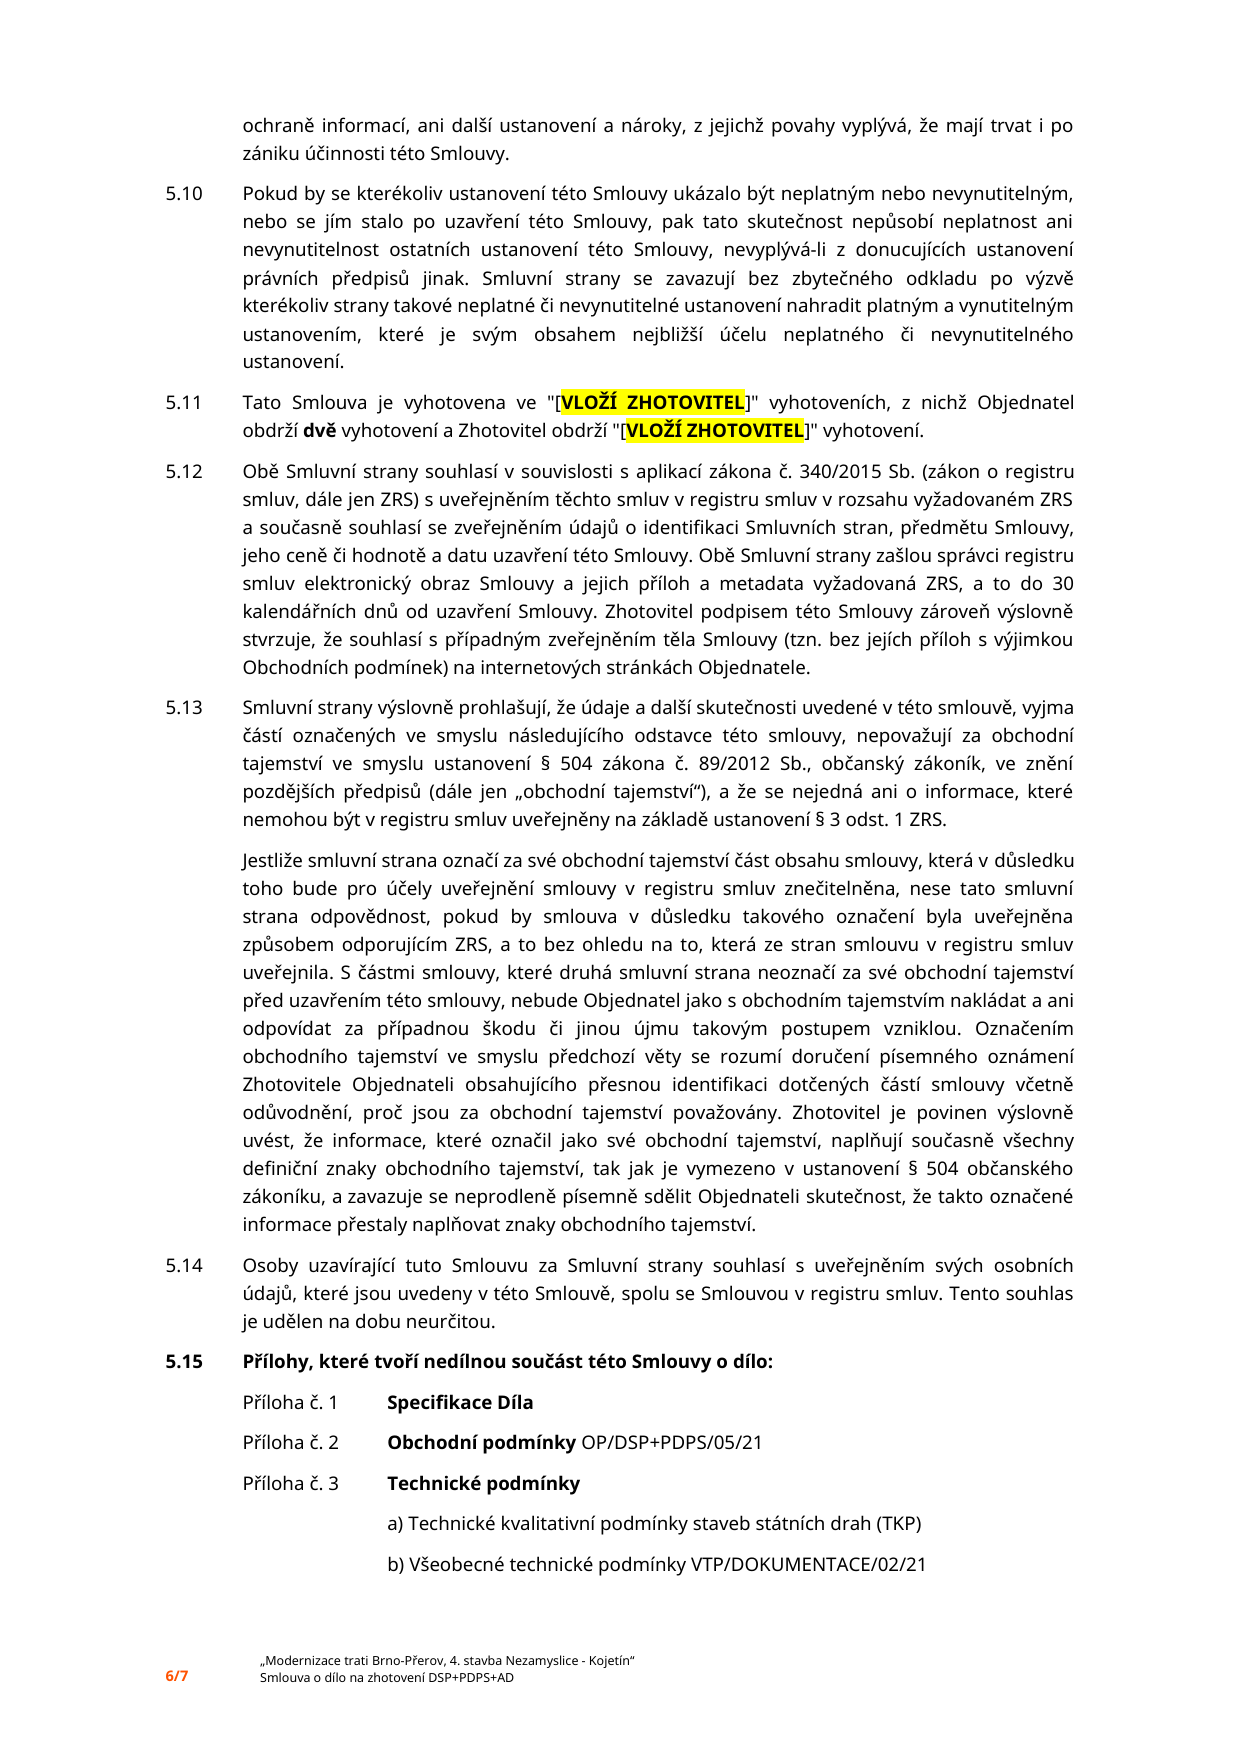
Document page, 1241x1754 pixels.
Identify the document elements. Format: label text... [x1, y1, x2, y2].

text Příloha č. 2 Obchodní podmínky OP/DSP+PDPS/05/21 [242, 1429, 1075, 1455]
text Příloha č. 1 Specifikace Díla [242, 1389, 1075, 1414]
text Přílohy, které tvoří nedílnou součást této Smlouvy o dílo: [165, 1348, 1075, 1374]
text Osoby uzavírající tuto Smlouvu za Smluvní strany souhlasí s uveřejněním svých osobních údajů, které jsou uvedeny v této Smlouvě, spolu se Smlouvou v registru smluv. Tento souhlas je udělen na dobu neurčitou. [165, 1252, 1075, 1333]
text b) Všeobecné technické podmínky VTP/DOKUMENTACE/02/21 [387, 1551, 1075, 1577]
text Jestliže smluvní strana označí za své obchodní tajemství část obsahu smlouvy, která v důsledku toho bude pro účely uveřejnění smlouvy v registru smluv znečitelněna, nese tato smluvní strana odpovědnost, pokud by smlouva v důsledku takového označení byla uveřejněna způsobem odporujícím ZRS, a to bez ohledu na to, která ze stran smlouvu v registru smluv uveřejnila. S částmi smlouvy, které druhá smluvní strana neoznačí za své obchodní tajemství před uzavřením této smlouvy, nebude Objednatel jako s obchodním tajemstvím nakládat a ani odpovídat za případnou škodu či jinou újmu takovým postupem vzniklou. Označením obchodního tajemství ve smyslu předchozí věty se rozumí doručení písemného oznámení Zhotovitele Objednateli obsahujícího přesnou identifikaci dotčených částí smlouvy včetně odůvodnění, proč jsou za obchodní tajemství považovány. Zhotovitel je povinen výslovně uvést, že informace, které označil jako své obchodní tajemství, naplňují současně všechny definiční znaky obchodního tajemství, tak jak je vymezeno v ustanovení § 504 občanského zákoníku, a zavazuje se neprodleně písemně sdělit Objednateli skutečnost, že takto označené informace přestaly naplňovat znaky obchodního tajemství. [242, 847, 1075, 1237]
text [165, 112, 1075, 166]
text a) Technické kvalitativní podmínky staveb státních drah (TKP) [387, 1511, 1075, 1536]
text Smluvní strany výslovně prohlašují, že údaje a další skutečnosti uvedené v této smlouvě, vyjma částí označených ve smyslu následujícího odstavce této smlouvy, nepovažují za obchodní tajemství ve smyslu ustanovení § 504 zákona č. 89/2012 Sb., občanský zákoník, ve znění pozdějších předpisů (dále jen „obchodní tajemství“), a že se nejedná ani o informace, které nemohou být v registru smluv uveřejněny na základě ustanovení § 3 odst. 1 ZRS. [165, 694, 1075, 832]
text Tato Smlouva je vyhotovena ve "[VLOŽÍ ZHOTOVITEL]" vyhotoveních, z nichž Objednatel obdrží dvě vyhotovení a Zhotovitel obdrží "[VLOŽÍ ZHOTOVITEL]" vyhotovení. [165, 389, 1075, 443]
text Obě Smluvní strany souhlasí v souvislosti s aplikací zákona č. 340/2015 Sb. (zákon o registru smluv, dále jen ZRS) s uveřejněním těchto smluv v registru smluv v rozsahu vyžadovaném ZRS a současně souhlasí se zveřejněním údajů o identifikaci Smluvních stran, předmětu Smlouvy, jeho ceně či hodnotě a datu uzavření této Smlouvy. Obě Smluvní strany zašlou správci registru smluv elektronický obraz Smlouvy a jejich příloh a metadata vyžadovaná ZRS, a to do 30 kalendářních dnů od uzavření Smlouvy. Zhotovitel podpisem této Smlouvy zároveň výslovně stvrzuje, že souhlasí s případným zveřejněním těla Smlouvy (tzn. bez jejích příloh s výjimkou Obchodních podmínek) na internetových stránkách Objednatele. [165, 458, 1075, 679]
text Pokud by se kterékoliv ustanovení této Smlouvy ukázalo být neplatným nebo nevynutitelným, nebo se jím stalo po uzavření této Smlouvy, pak tato skutečnost nepůsobí neplatnost ani nevynutitelnost ostatních ustanovení této Smlouvy, nevyplývá-li z donucujících ustanovení právních předpisů jinak. Smluvní strany se zavazují bez zbytečného odkladu po výzvě kterékoliv strany takové neplatné či nevynutitelné ustanovení nahradit platným a vynutitelným ustanovením, které je svým obsahem nejbližší účelu neplatného či nevynutitelného ustanovení. [165, 181, 1075, 374]
text Příloha č. 3 Technické podmínky [242, 1470, 1075, 1496]
